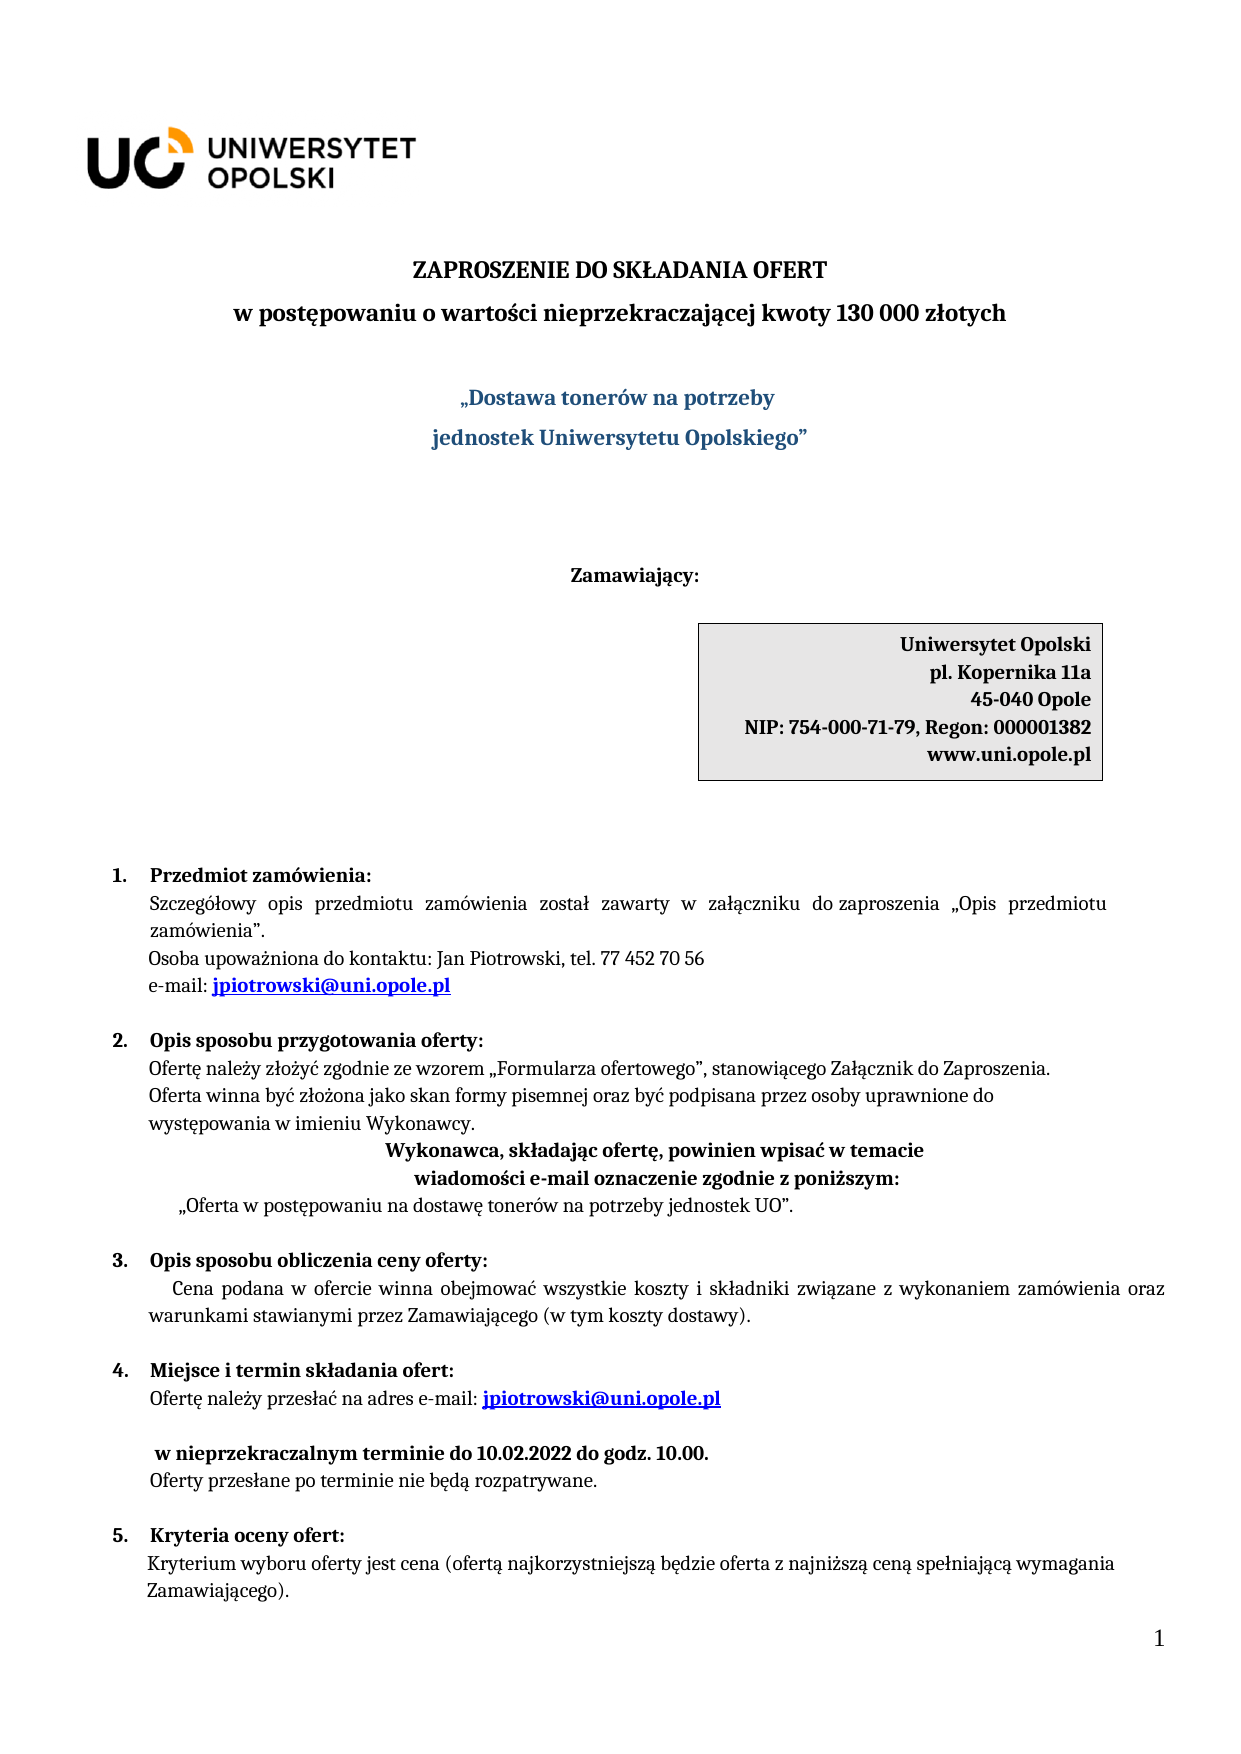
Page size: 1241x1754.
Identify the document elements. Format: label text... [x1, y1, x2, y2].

text Ofertę należy przesłać na adres e-mail: jpiotrowski@uni.opole.pl [150, 1386, 1165, 1410]
text Kryterium wyboru oferty jest cena (ofertą najkorzystniejszą będzie oferta z najniższą ceną spełniającą wymagania [119, 1551, 1165, 1575]
text Cena podana w ofercie winna obejmować wszystkie koszty i składniki związane z wykonaniem zamówienia oraz warunkami stawianymi przez Zamawiającego (w tym koszty dostawy). [112, 1276, 1165, 1328]
text Oferty przesłane po terminie nie będą rozpatrywane. [150, 1469, 1165, 1493]
text Zamawiający: [104, 563, 1165, 587]
list Opis sposobu przygotowania oferty: [112, 1029, 1165, 1053]
picture [75, 110, 421, 207]
text ZAPROSZENIE DO SKŁADANIA OFERT [75, 256, 1165, 284]
list Przedmiot zamówienia: [112, 864, 1107, 888]
text Osoba upoważniona do kontaktu: Jan Piotrowski, tel. 77 452 70 56 e-mail: jpiotrowski@uni.opole.pl [75, 946, 1165, 998]
text Wykonawca, składając ofertę, powinien wpisać w temacie wiadomości e-mail oznaczenie zgodnie z poniższym: [149, 1139, 1165, 1190]
text Ofertę należy złożyć zgodnie ze wzorem „Formularza ofertowego”, stanowiącego Załącznik do Zaproszenia. [149, 1056, 1165, 1080]
table_header Uniwersytet Opolski pl. Kopernika 11a 45-040 Opole NIP: 754-000-71-79, Regon: 000001382 www.uni.opole.pl [699, 624, 1102, 780]
text Oferta winna być złożona jako skan formy pisemnej oraz być podpisana przez osoby uprawnione do występowania w imieniu Wykonawcy. [149, 1084, 1165, 1135]
text „Oferta w postępowaniu na dostawę tonerów na potrzeby jednostek UO”. [178, 1194, 1165, 1218]
text w postępowaniu o wartości nieprzekraczającej kwoty 130 000 złotych [75, 299, 1165, 327]
list Miejsce i termin składania ofert: [112, 1359, 1165, 1383]
list Kryteria oceny ofert: [112, 1524, 1165, 1548]
text Zamawiającego). [119, 1579, 1165, 1603]
text w nieprzekraczalnym terminie do 10.02.2022 do godz. 10.00. [150, 1441, 1165, 1465]
list Opis sposobu obliczenia ceny oferty: [112, 1249, 1165, 1273]
text Szczegółowy opis przedmiotu zamówienia został zawarty w załączniku do zaproszenia „Opis przedmiotu zamówienia”. [150, 891, 1107, 943]
text „Dostawa tonerów na potrzeby jednostek Uniwersytetu Opolskiego” [75, 385, 1165, 451]
